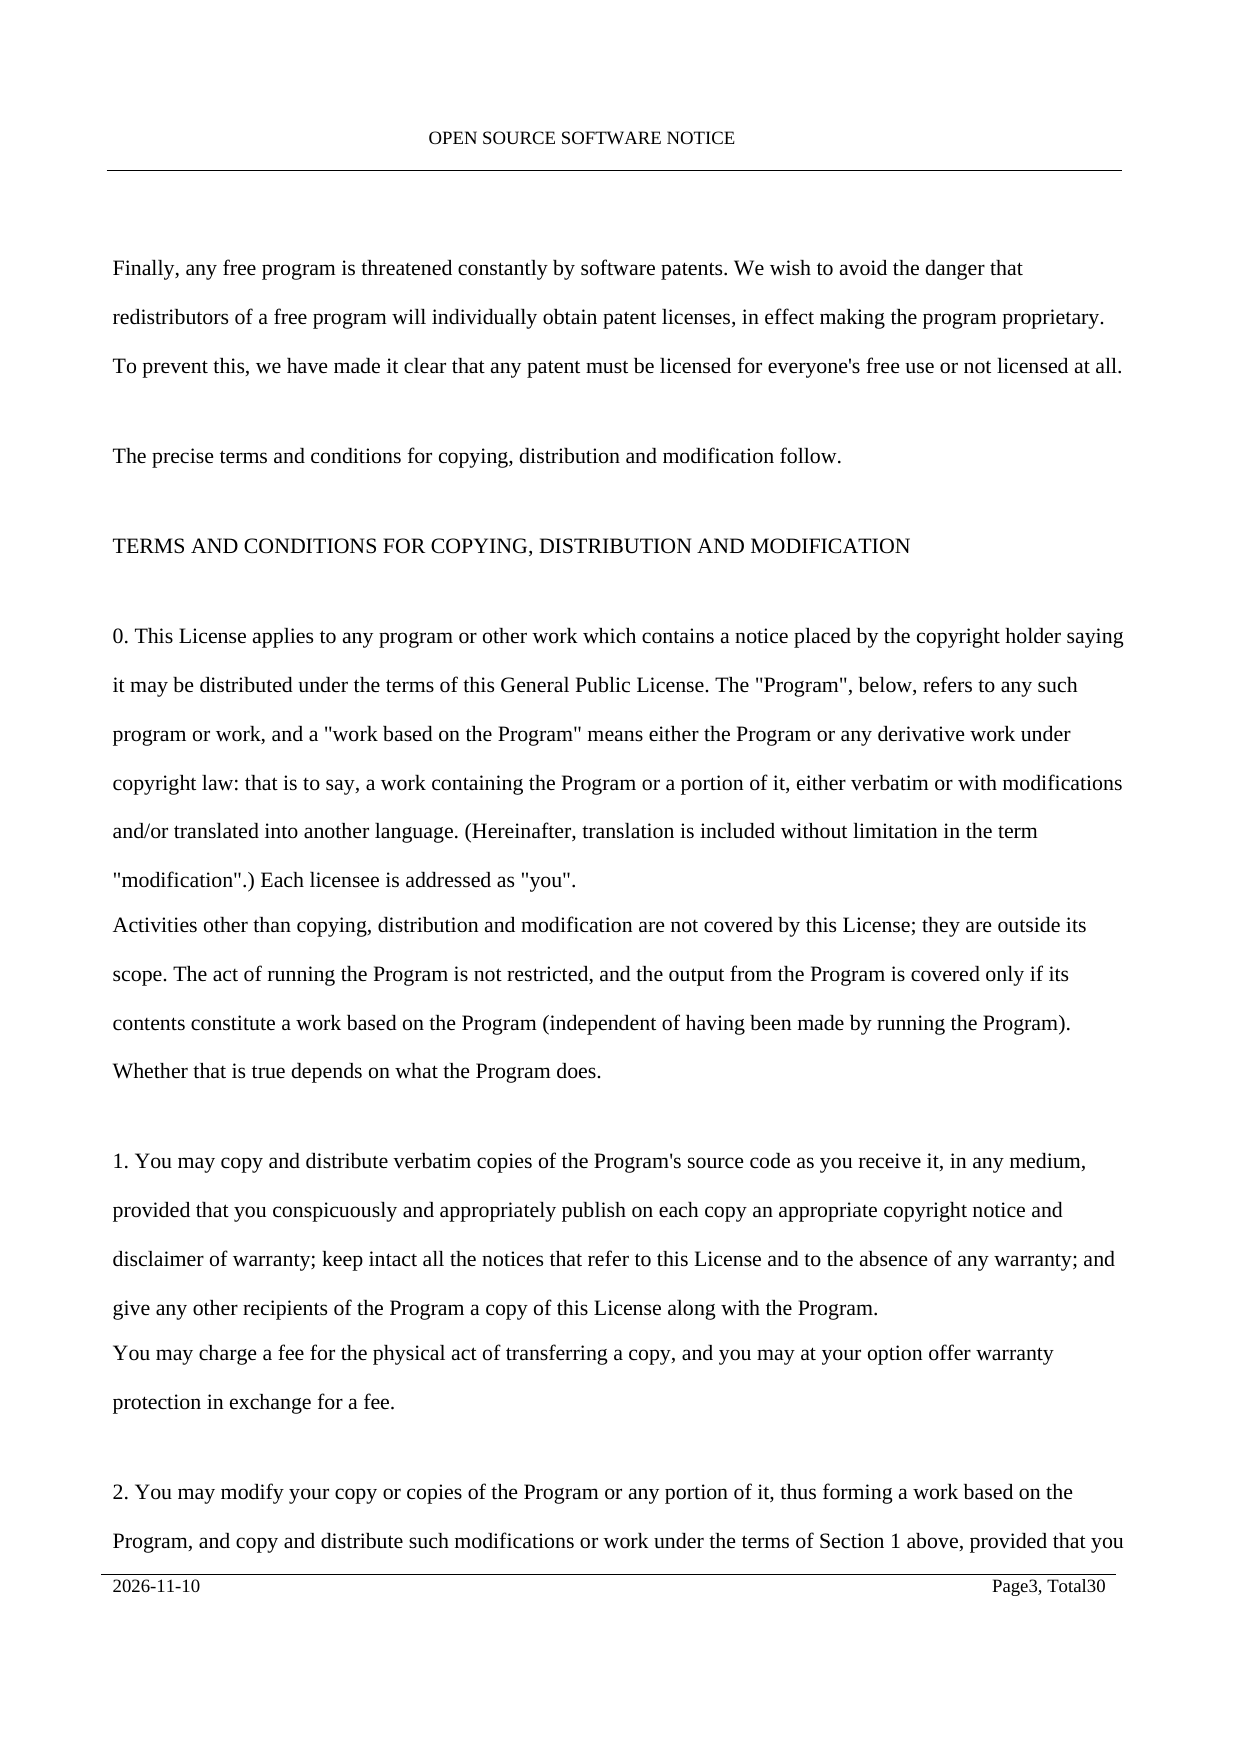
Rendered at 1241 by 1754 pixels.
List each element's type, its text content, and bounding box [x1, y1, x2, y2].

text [112, 1475, 1128, 1556]
text 1. You may copy and distribute verbatim copies of the Program's source code as you receive it, in any medium, provided that you conspicuously and appropriately publish on each copy an appropriate copyright notice and disclaimer of warranty; keep intact all the notices that refer to this License and to the absence of any warranty; and give any other recipients of the Program a copy of this License along with the Program. [112, 1145, 1128, 1324]
text TERMS AND CONDITIONS FOR COPYING, DISTRIBUTION AND MODIFICATION [112, 529, 1128, 562]
text You may charge a fee for the physical act of transferring a copy, and you may at your option offer warranty protection in exchange for a fee. [112, 1336, 1128, 1417]
text The precise terms and conditions for copying, distribution and modification follow. [112, 439, 1128, 472]
text 0. This License applies to any program or other work which contains a notice placed by the copyright holder saying it may be distributed under the terms of this General Public License. The "Program", below, refers to any such program or work, and a "work based on the Program" means either the Program or any derivative work under copyright law: that is to say, a work containing the Program or a portion of it, either verbatim or with modifications and/or translated into another language. (Hereinafter, translation is included without limitation in the term "modification".) Each licensee is addressed as "you". [112, 619, 1128, 896]
text Activities other than copying, distribution and modification are not covered by this License; they are outside its scope. The act of running the Program is not restricted, and the output from the Program is covered only if its contents constitute a work based on the Program (independent of having been made by running the Program). Whether that is true depends on what the Program does. [112, 908, 1128, 1087]
text Finally, any free program is threatened constantly by software patents. We wish to avoid the danger that redistributors of a free program will individually obtain patent licenses, in effect making the program proprietary. To prevent this, we have made it clear that any patent must be licensed for everyone's free use or not licensed at all. [112, 251, 1128, 381]
